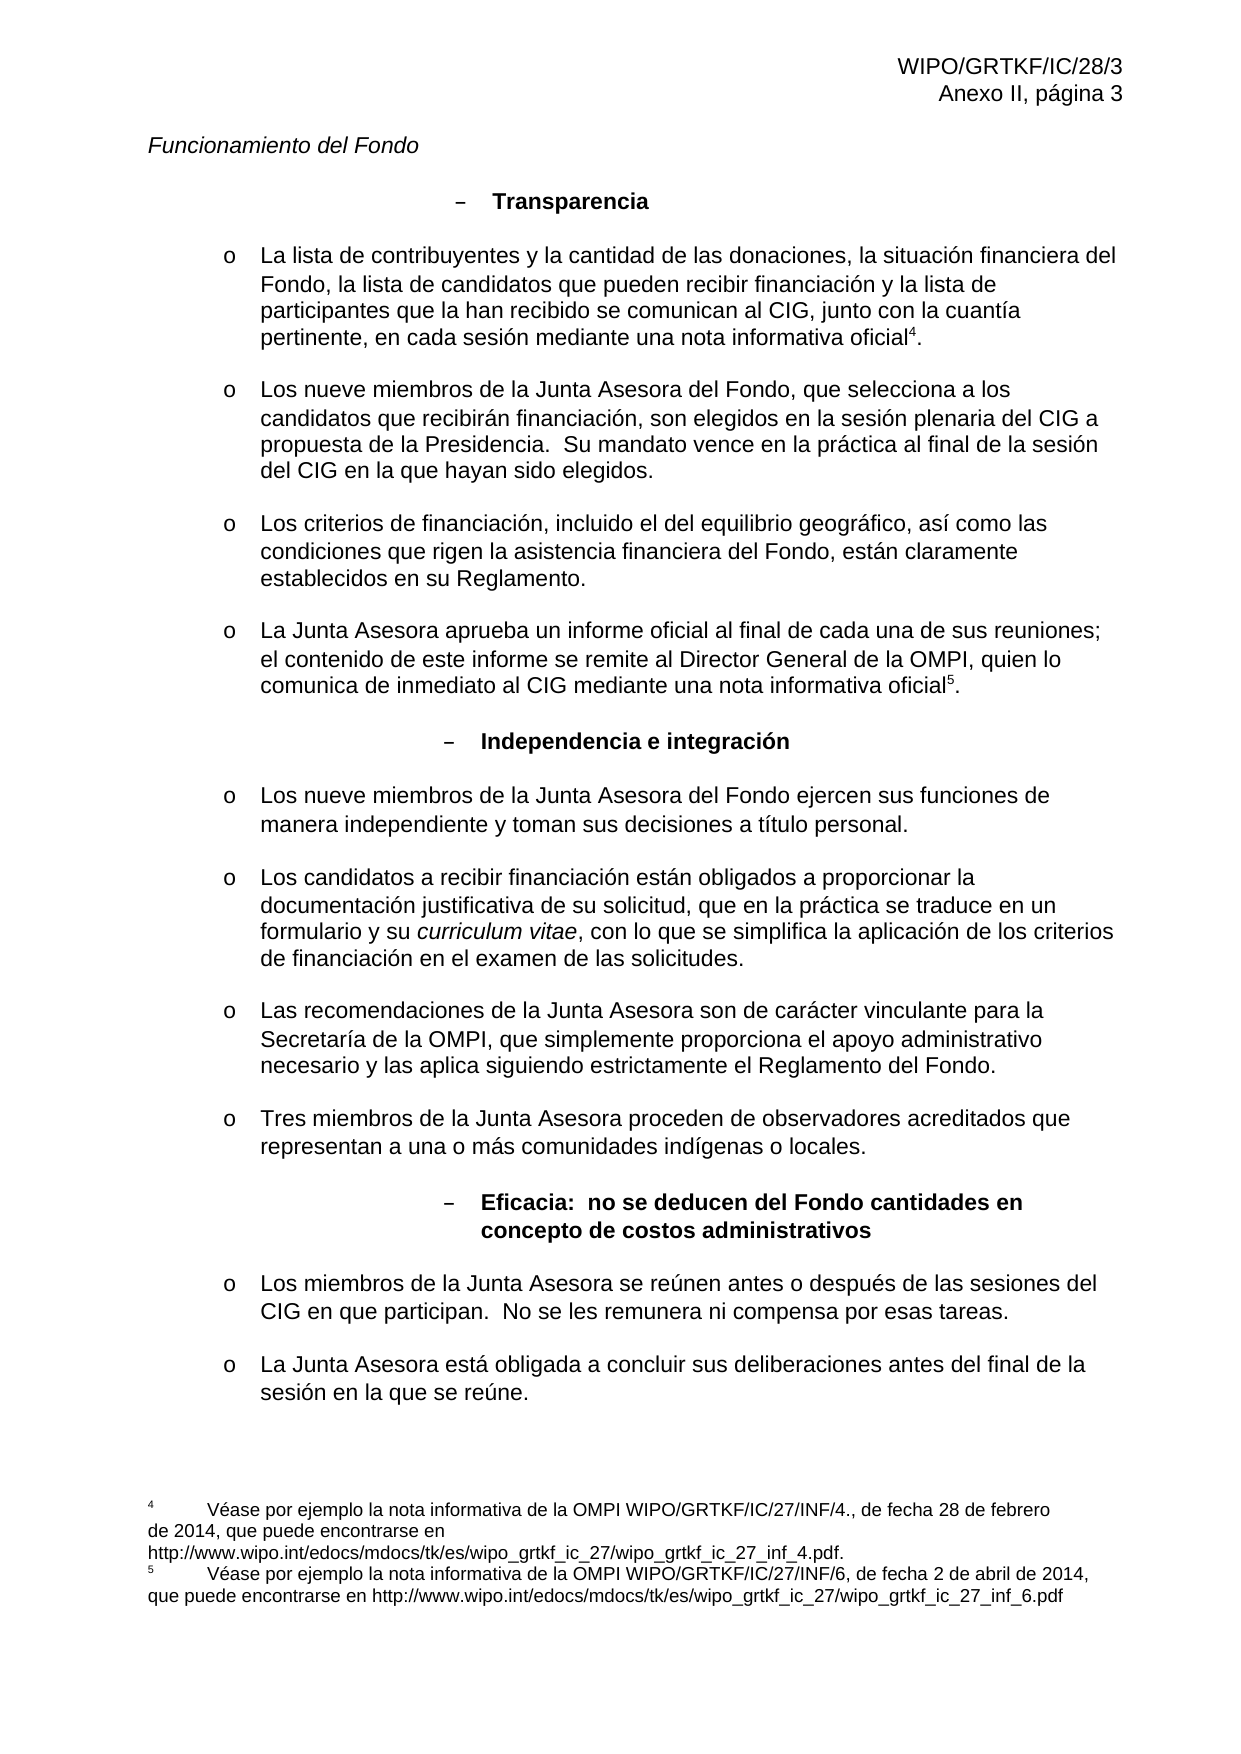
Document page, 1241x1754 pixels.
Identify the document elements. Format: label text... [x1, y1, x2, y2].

list Las recomendaciones de la Junta Asesora son de carácter vinculante para la Secretaría de la OMPI, que simplemente proporciona el apoyo administrativo necesario y las aplica siguiendo estrictamente el Reglamento del Fondo. [223, 997, 1123, 1078]
list Independencia e integración [443, 725, 1123, 756]
list La Junta Asesora aprueba un informe oficial al final de cada una de sus reuniones; el contenido de este informe se remite al Director General de la OMPI, quien lo comunica de inmediato al CIG mediante una nota informativa oficial. [223, 617, 1123, 698]
list Los candidatos a recibir financiación están obligados a proporcionar la documentación justificativa de su solicitud, que en la práctica se traduce en un formulario y su curriculum vitae, con lo que se simplifica la aplicación de los criterios de financiación en el examen de las solicitudes. [223, 863, 1123, 971]
list La Junta Asesora está obligada a concluir sus deliberaciones antes del final de la sesión en la que se reúne. [223, 1351, 1123, 1405]
text Funcionamiento del Fondo [148, 132, 1123, 158]
list Los criterios de financiación, incluido el del equilibrio geográfico, así como las condiciones que rigen la asistencia financiera del Fondo, están claramente establecidos en su Reglamento. [223, 510, 1123, 591]
list Los miembros de la Junta Asesora se reúnen antes o después de las sesiones del CIG en que participan. No se les remunera ni compensa por esas tareas. [223, 1269, 1123, 1324]
list Eficacia: no se deducen del Fondo cantidades en concepto de costos administrativos [443, 1186, 1123, 1243]
list Los nueve miembros de la Junta Asesora del Fondo ejercen sus funciones de manera independiente y toman sus decisiones a título personal. [223, 782, 1123, 837]
list Tres miembros de la Junta Asesora proceden de observadores acreditados que representan a una o más comunidades indígenas o locales. [223, 1104, 1123, 1159]
list Transparencia [454, 185, 1123, 216]
list Los nueve miembros de la Junta Asesora del Fondo, que selecciona a los candidatos que recibirán financiación, son elegidos en la sesión plenaria del CIG a propuesta de la Presidencia. Su mandato vence en la práctica al final de la sesión del CIG en la que hayan sido elegidos. [223, 376, 1123, 484]
list La lista de contribuyentes y la cantidad de las donaciones, la situación financiera del Fondo, la lista de candidatos que pueden recibir financiación y la lista de participantes que la han recibido se comunican al CIG, junto con la cuantía pertinente, en cada sesión mediante una nota informativa oficial. [223, 242, 1123, 350]
